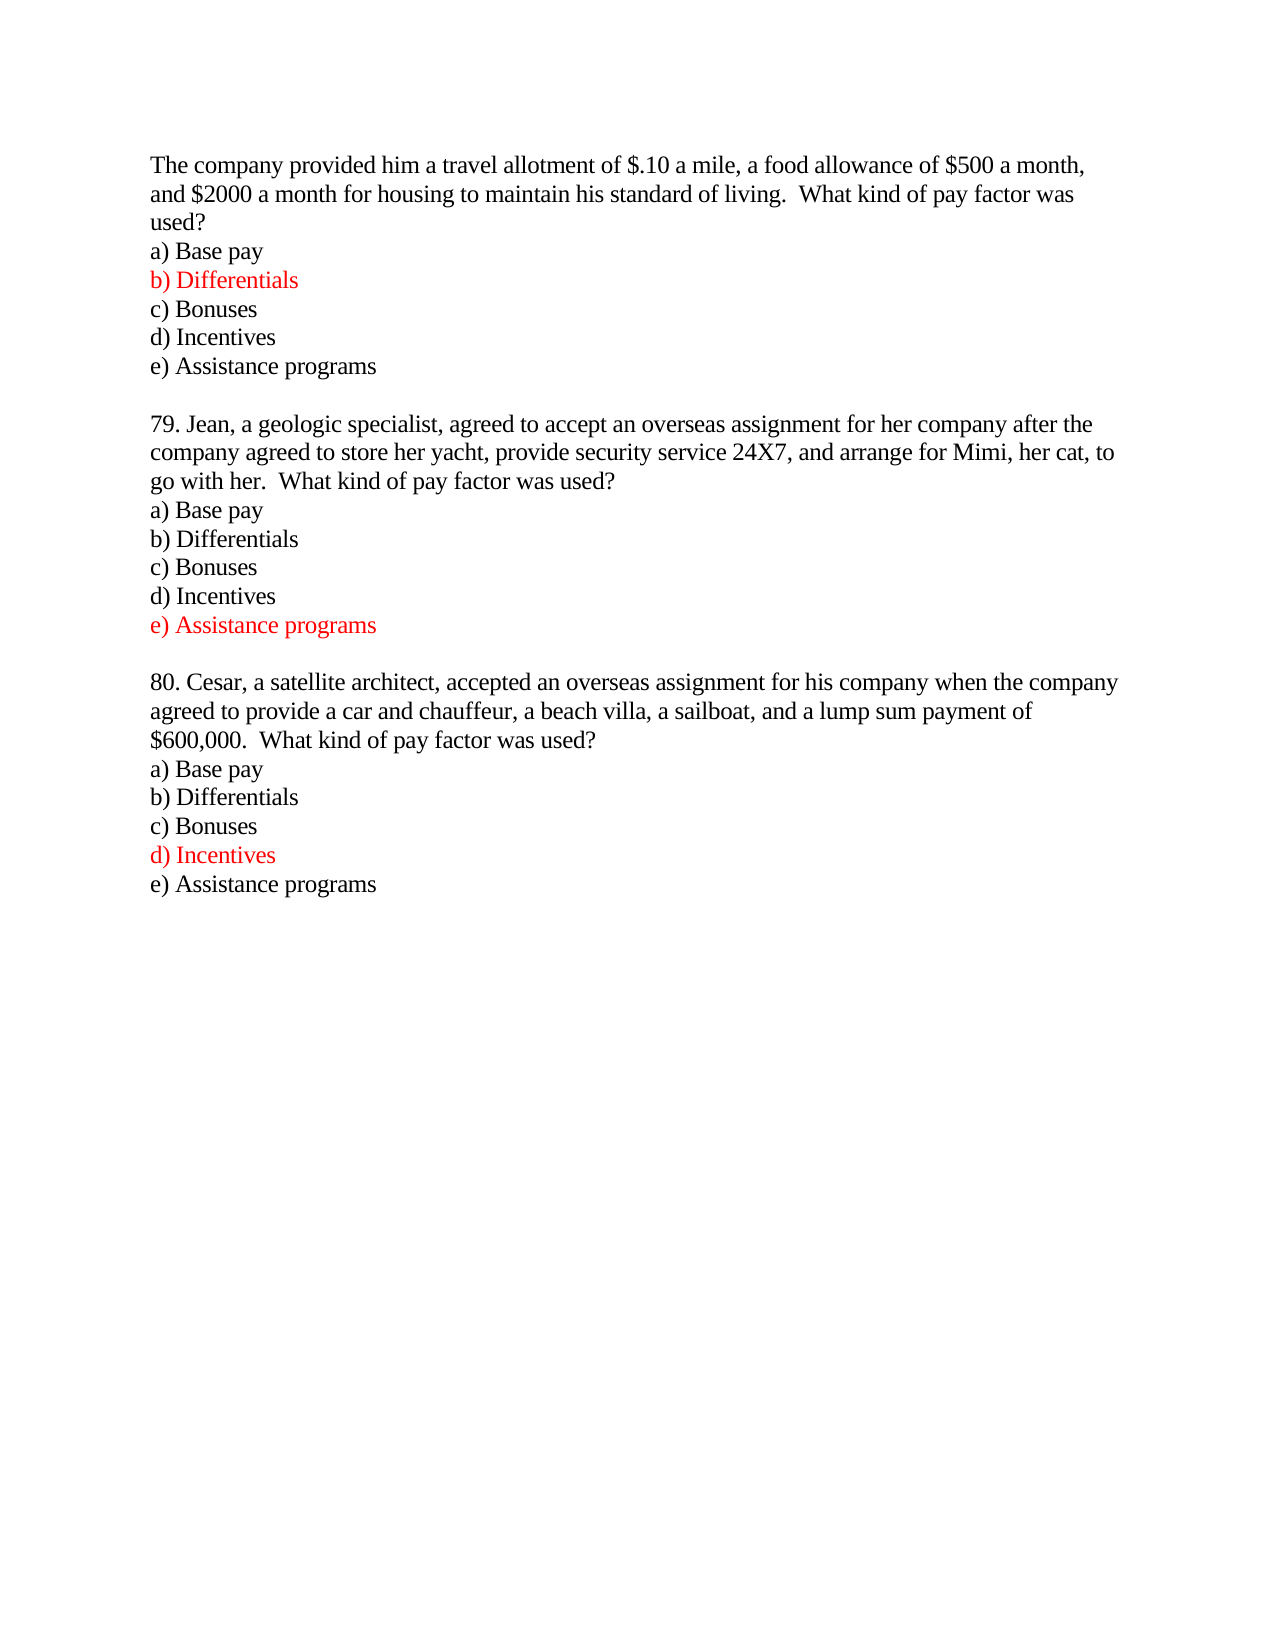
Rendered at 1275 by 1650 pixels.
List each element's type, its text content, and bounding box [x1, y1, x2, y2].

text b) Differentials [150, 524, 1125, 552]
text 79. Jean, a geologic specialist, agreed to accept an overseas assignment for her company after the company agreed to store her yacht, provide security service 24X7, and arrange for Mimi, her cat, to go with her. What kind of pay factor was used? [150, 409, 1125, 495]
text d) Incentives [150, 581, 1125, 610]
text c) Bonuses [150, 811, 1125, 840]
text b) Differentials [150, 265, 1125, 294]
text e) Assistance programs [150, 351, 1125, 380]
text e) Assistance programs [150, 610, 1125, 639]
text a) Base pay [150, 754, 1125, 782]
text a) Base pay [150, 236, 1125, 265]
text a) Base pay [150, 495, 1125, 524]
text c) Bonuses [150, 294, 1125, 322]
text 80. Cesar, a satellite architect, accepted an overseas assignment for his company when the company agreed to provide a car and chauffeur, a beach villa, a sailboat, and a lump sum payment of $600,000. What kind of pay factor was used? [150, 667, 1125, 754]
text b) Differentials [150, 782, 1125, 811]
text e) Assistance programs [150, 869, 1125, 897]
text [150, 150, 1125, 236]
text d) Incentives [150, 840, 1125, 869]
text c) Bonuses [150, 552, 1125, 581]
text d) Incentives [150, 322, 1125, 351]
